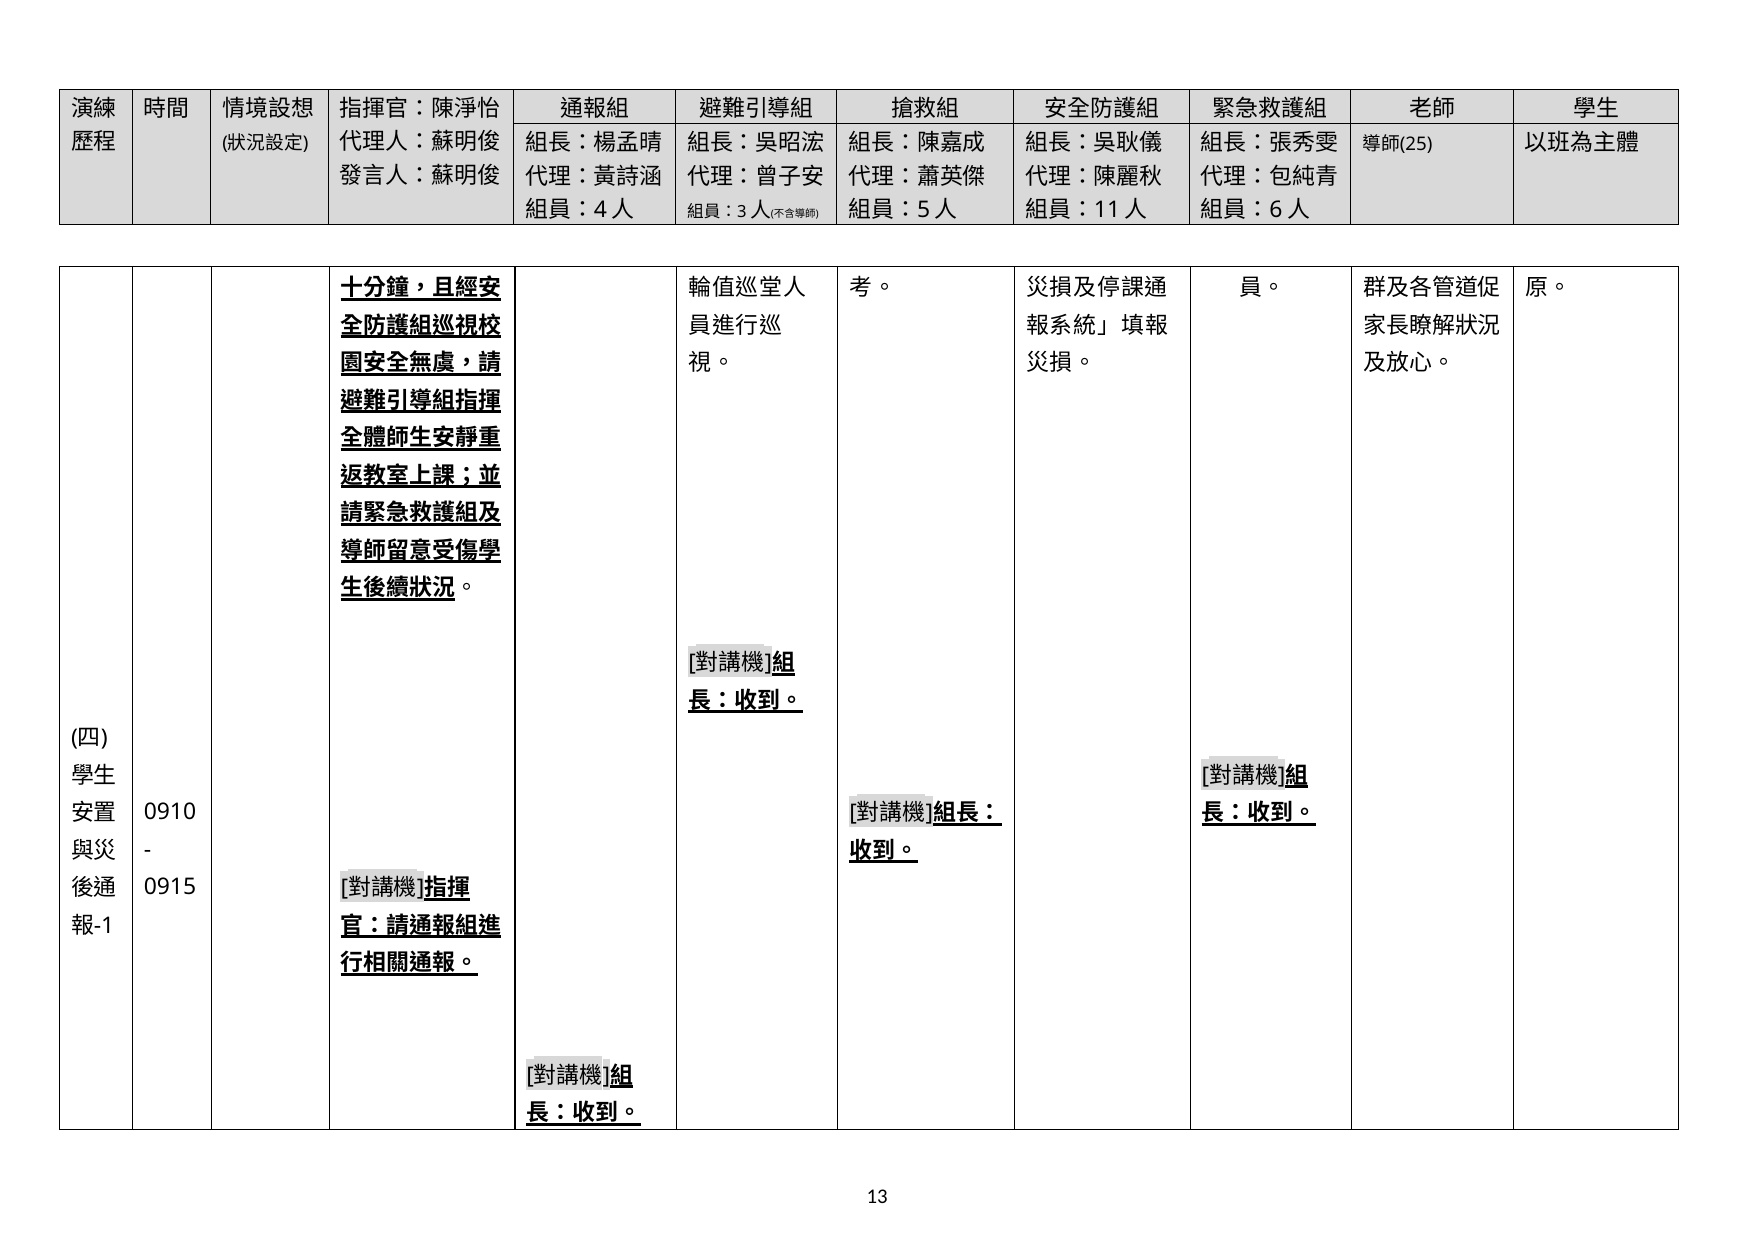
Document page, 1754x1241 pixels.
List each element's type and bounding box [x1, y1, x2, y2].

table_cell [1191, 267, 1351, 1129]
table_cell [1015, 267, 1190, 1129]
table_cell [516, 267, 676, 1129]
table_cell [1352, 267, 1513, 1129]
table_cell [677, 267, 837, 1129]
table_cell [838, 267, 1014, 1129]
table_cell [330, 267, 514, 1129]
table_cell [1514, 267, 1678, 1129]
